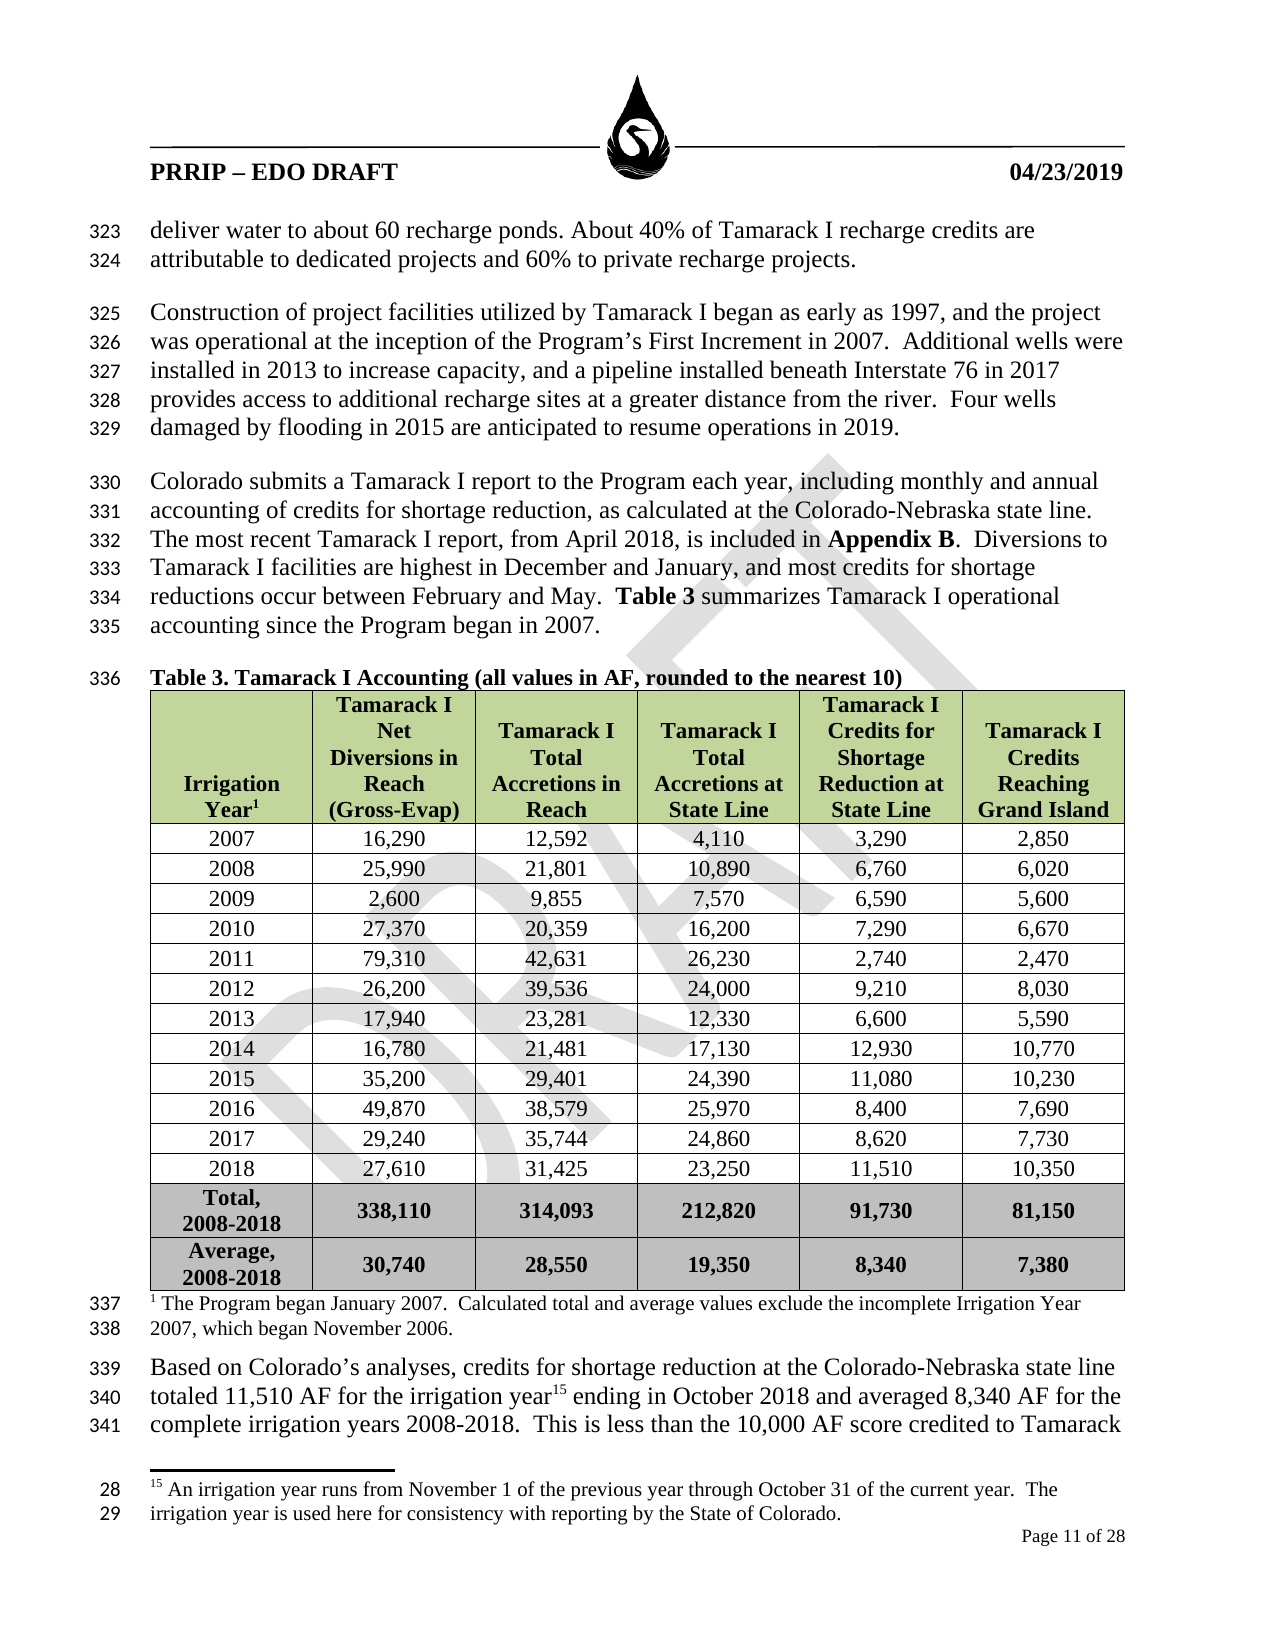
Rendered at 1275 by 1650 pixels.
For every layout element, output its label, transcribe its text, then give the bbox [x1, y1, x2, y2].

table_cell 6,020 [963, 854, 1124, 883]
table_cell 10,890 [638, 854, 799, 883]
table_cell 8,030 [963, 974, 1124, 1003]
table_cell 49,870 [313, 1094, 475, 1123]
table_cell 2011 [151, 944, 312, 973]
table_cell 6,760 [800, 854, 962, 883]
picture [598, 75, 677, 181]
table_header Irrigation Year1 [151, 691, 312, 823]
table_cell 38,579 [476, 1094, 637, 1123]
text Table 3. Tamarack I Accounting (all values in AF, rounded to the nearest 10) [150, 664, 1125, 690]
table_cell 31,425 [476, 1154, 637, 1183]
table_cell 2,740 [800, 944, 962, 973]
table_cell 25,970 [638, 1094, 799, 1123]
table_cell 11,080 [800, 1064, 962, 1093]
table_cell Total, 2008-2018 [151, 1184, 312, 1237]
table_cell 30,740 [313, 1238, 475, 1290]
table_cell 2008 [151, 854, 312, 883]
table_cell 21,801 [476, 854, 637, 883]
table_cell 7,570 [638, 884, 799, 913]
table_cell 39,536 [476, 974, 637, 1003]
table_cell 19,350 [638, 1238, 799, 1290]
table_cell 2010 [151, 914, 312, 943]
list Colorado submits a Tamarack I report to the Program each year, including monthly and annual accounting of credits for shortage reduction, as calculated at the Colorado-Nebraska state line. The most recent Tamarack I report, from April 2018, is included in Appendix B. Diversions to Tamarack I facilities are highest in December and January, and most credits for shortage reductions occur between February and May. Table 3 summarizes Tamarack I operational accounting since the Program began in 2007. [150, 466, 1125, 639]
table_cell 2012 [151, 974, 312, 1003]
table_cell 20,359 [476, 914, 637, 943]
table_cell 2007 [151, 824, 312, 853]
table_cell 6,590 [800, 884, 962, 913]
table_cell 10,230 [963, 1064, 1124, 1093]
table_cell 35,744 [476, 1124, 637, 1153]
table_cell 11,510 [800, 1154, 962, 1183]
table_cell 2009 [151, 884, 312, 913]
table_cell 29,401 [476, 1064, 637, 1093]
table_header Tamarack I Net Diversions in Reach (Gross-Evap) [313, 691, 475, 823]
table_cell 7,730 [963, 1124, 1124, 1153]
table_cell 212,820 [638, 1184, 799, 1237]
table_cell 2015 [151, 1064, 312, 1093]
table_cell 2,850 [963, 824, 1124, 853]
table_cell 4,110 [638, 824, 799, 853]
table_cell 3,290 [800, 824, 962, 853]
table_cell 27,610 [313, 1154, 475, 1183]
table_cell 24,860 [638, 1124, 799, 1153]
table_cell 8,400 [800, 1094, 962, 1123]
table_cell 26,200 [313, 974, 475, 1003]
table_cell 17,130 [638, 1034, 799, 1063]
table_cell 2017 [151, 1124, 312, 1153]
table_cell 10,770 [963, 1034, 1124, 1063]
table_cell 12,330 [638, 1004, 799, 1033]
table_cell 26,230 [638, 944, 799, 973]
list Construction of project facilities utilized by Tamarack I began as early as 1997, and the project was operational at the inception of the Program’s First Increment in 2007. Additional wells were installed in 2013 to increase capacity, and a pipeline installed beneath Interstate 76 in 2017 provides access to additional recharge sites at a greater distance from the river. Four wells damaged by flooding in 2015 are anticipated to resume operations in 2019. [150, 297, 1125, 441]
table_cell 21,481 [476, 1034, 637, 1063]
table_cell 2014 [151, 1034, 312, 1063]
table_cell 314,093 [476, 1184, 637, 1237]
table_cell 10,350 [963, 1154, 1124, 1183]
table_header Tamarack I Total Accretions in Reach [476, 691, 637, 823]
table_cell 5,600 [963, 884, 1124, 913]
table_header Tamarack I Total Accretions at State Line [638, 691, 799, 823]
table_cell 338,110 [313, 1184, 475, 1237]
table_cell Average, 2008-2018 [151, 1238, 312, 1290]
text 1 The Program began January 2007. Calculated total and average values exclude the incomplete Irrigation Year 2007, which began November 2006. [150, 1291, 1125, 1339]
table_cell 29,240 [313, 1124, 475, 1153]
table_cell 9,855 [476, 884, 637, 913]
table_cell 16,200 [638, 914, 799, 943]
table_cell 35,200 [313, 1064, 475, 1093]
table_cell 6,670 [963, 914, 1124, 943]
table_cell 7,380 [963, 1238, 1124, 1290]
table_header Tamarack I Credits Reaching Grand Island [963, 691, 1124, 823]
table_cell 12,930 [800, 1034, 962, 1063]
table_header Tamarack I Credits for Shortage Reduction at State Line [800, 691, 962, 823]
table_cell 81,150 [963, 1184, 1124, 1237]
table_cell 7,290 [800, 914, 962, 943]
table_cell 2,600 [313, 884, 475, 913]
table_cell 9,210 [800, 974, 962, 1003]
table_cell 91,730 [800, 1184, 962, 1237]
table_cell 42,631 [476, 944, 637, 973]
table_cell 79,310 [313, 944, 475, 973]
table_cell 2016 [151, 1094, 312, 1123]
table_cell 23,281 [476, 1004, 637, 1033]
table_cell 24,000 [638, 974, 799, 1003]
table_cell 5,590 [963, 1004, 1124, 1033]
table_cell 2013 [151, 1004, 312, 1033]
table_cell 7,690 [963, 1094, 1124, 1123]
table_cell 17,940 [313, 1004, 475, 1033]
table_cell 16,290 [313, 824, 475, 853]
table_cell 8,340 [800, 1238, 962, 1290]
table_cell 25,990 [313, 854, 475, 883]
table_cell 28,550 [476, 1238, 637, 1290]
table_cell 24,390 [638, 1064, 799, 1093]
table_cell 8,620 [800, 1124, 962, 1153]
table_cell 16,780 [313, 1034, 475, 1063]
table_cell 6,600 [800, 1004, 962, 1033]
table_cell 12,592 [476, 824, 637, 853]
table_cell 27,370 [313, 914, 475, 943]
table_cell 2018 [151, 1154, 312, 1183]
table_cell 2,470 [963, 944, 1124, 973]
table_cell 23,250 [638, 1154, 799, 1183]
